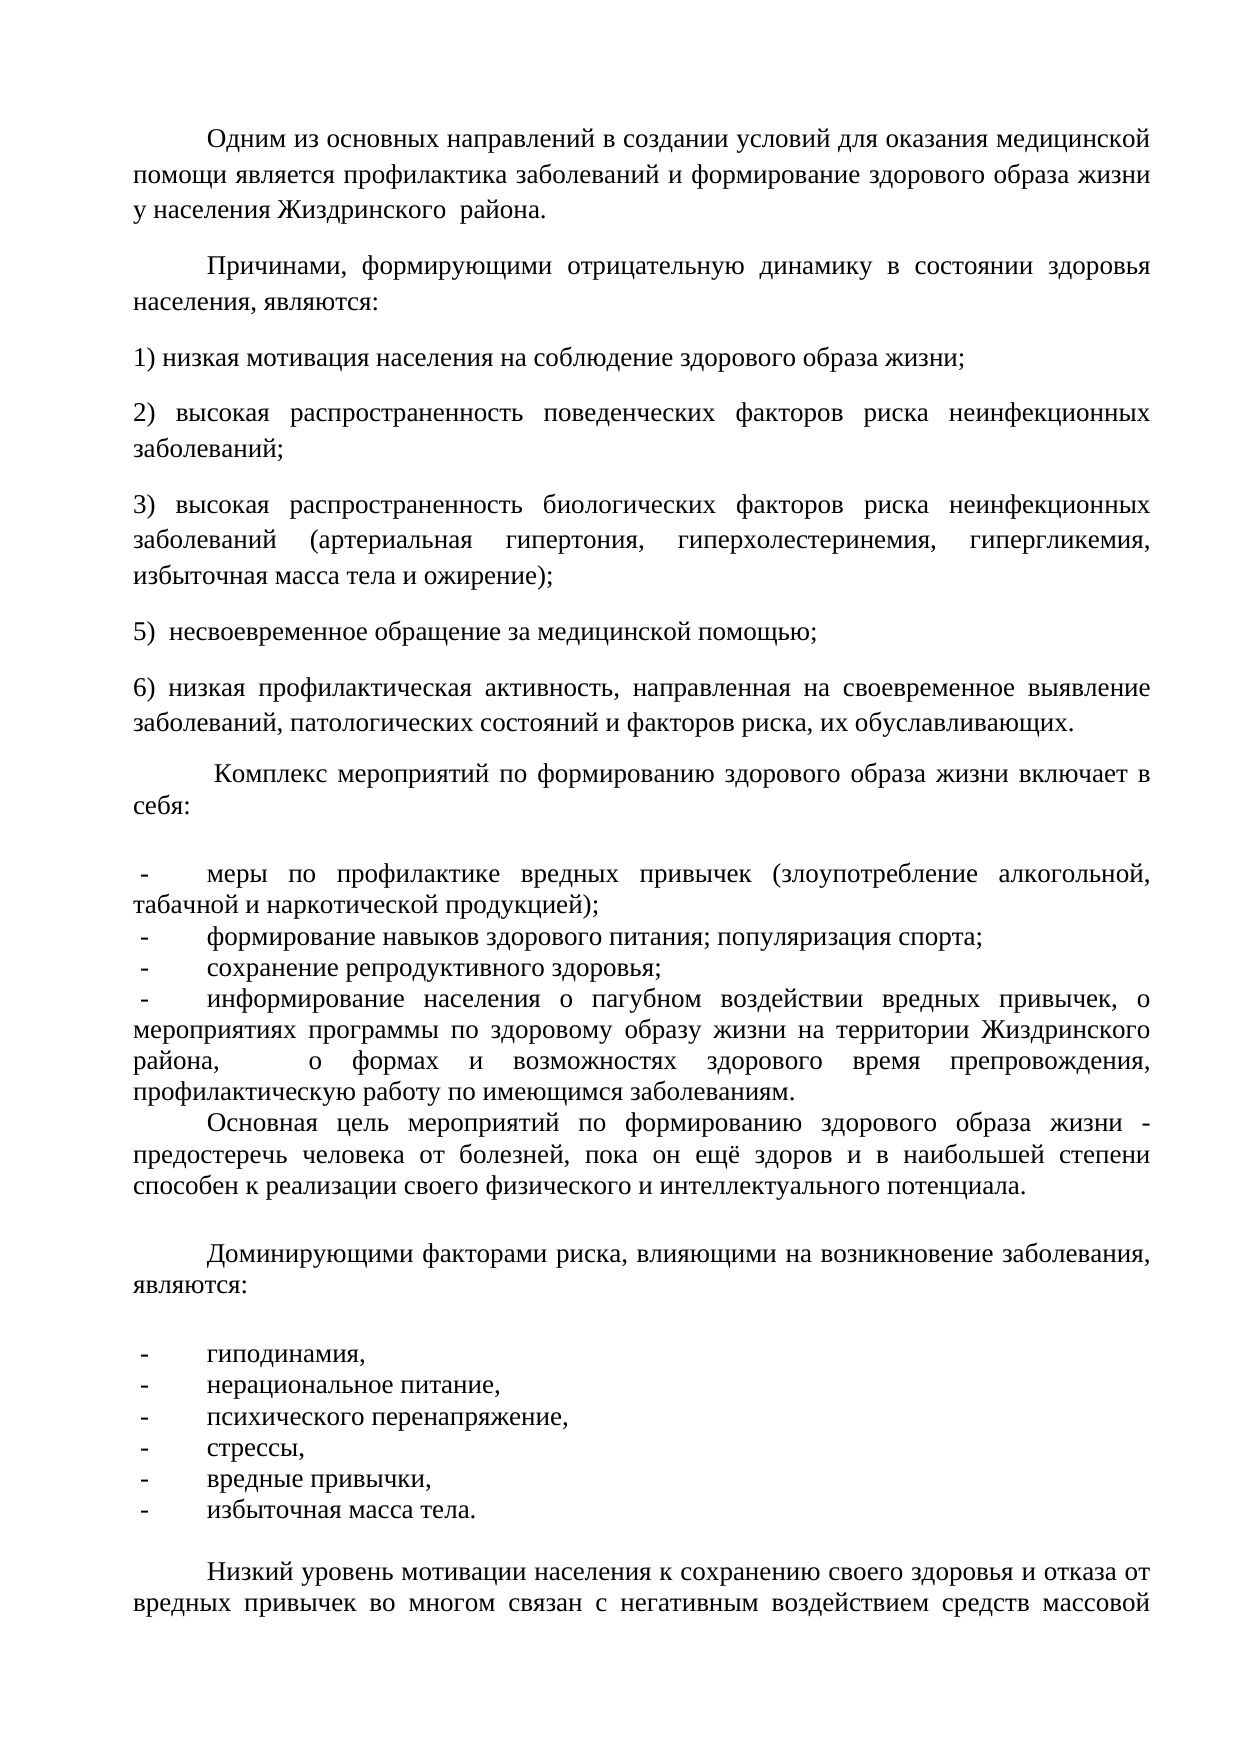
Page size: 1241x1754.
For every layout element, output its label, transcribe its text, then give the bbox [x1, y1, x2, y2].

text 3) высокая распространенность биологических факторов риска неинфекционных заболеваний (артериальная гипертония, гиперхолестеринемия, гипергликемия, избыточная масса тела и ожирение); [133, 483, 1152, 590]
text 6) низкая профилактическая активность, направленная на своевременное выявление заболеваний, патологических состояний и факторов риска, их обуславливающих. [133, 666, 1152, 737]
text Доминирующими факторами риска, влияющими на возникновение заболевания, являются: [133, 1237, 1152, 1300]
text 1) низкая мотивация населения на соблюдение здорового образа жизни; [133, 336, 1152, 372]
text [133, 1555, 1152, 1618]
text - избыточная масса тела. [133, 1493, 1152, 1524]
text - меры по профилактике вредных привычек (злоупотребление алкогольной, табачной и наркотической продукцией); [133, 857, 1152, 920]
text - информирование населения о пагубном воздействии вредных привычек, о мероприятиях программы по здоровому образу жизни на территории Жиздринского района, о формах и возможностях здорового время препровождения, профилактическую работу по имеющимся заболеваниям. [133, 982, 1152, 1107]
text 2) высокая распространенность поведенческих факторов риска неинфекционных заболеваний; [133, 392, 1152, 463]
text - вредные привычки, [133, 1462, 1152, 1493]
text Основная цель мероприятий по формированию здорового образа жизни - предостеречь человека от болезней, пока он ещё здоров и в наибольшей степени способен к реализации своего физического и интеллектуального потенциала. [133, 1107, 1152, 1200]
text Причинами, формирующими отрицательную динамику в состоянии здоровья населения, являются: [133, 245, 1152, 316]
text - стрессы, [133, 1431, 1152, 1462]
text - сохранение репродуктивного здоровья; [133, 951, 1152, 982]
text Комплекс мероприятий по формированию здорового образа жизни включает в себя: [133, 758, 1152, 820]
text - формирование навыков здорового питания; популяризация спорта; [133, 920, 1152, 951]
text Одним из основных направлений в создании условий для оказания медицинской помощи является профилактика заболеваний и формирование здорового образа жизни у населения Жиздринского района. [133, 118, 1152, 225]
text - гиподинамия, [133, 1337, 1152, 1368]
text - психического перенапряжение, [133, 1399, 1152, 1431]
text 5) несвоевременное обращение за медицинской помощью; [133, 610, 1152, 646]
text - нерациональное питание, [133, 1368, 1152, 1399]
